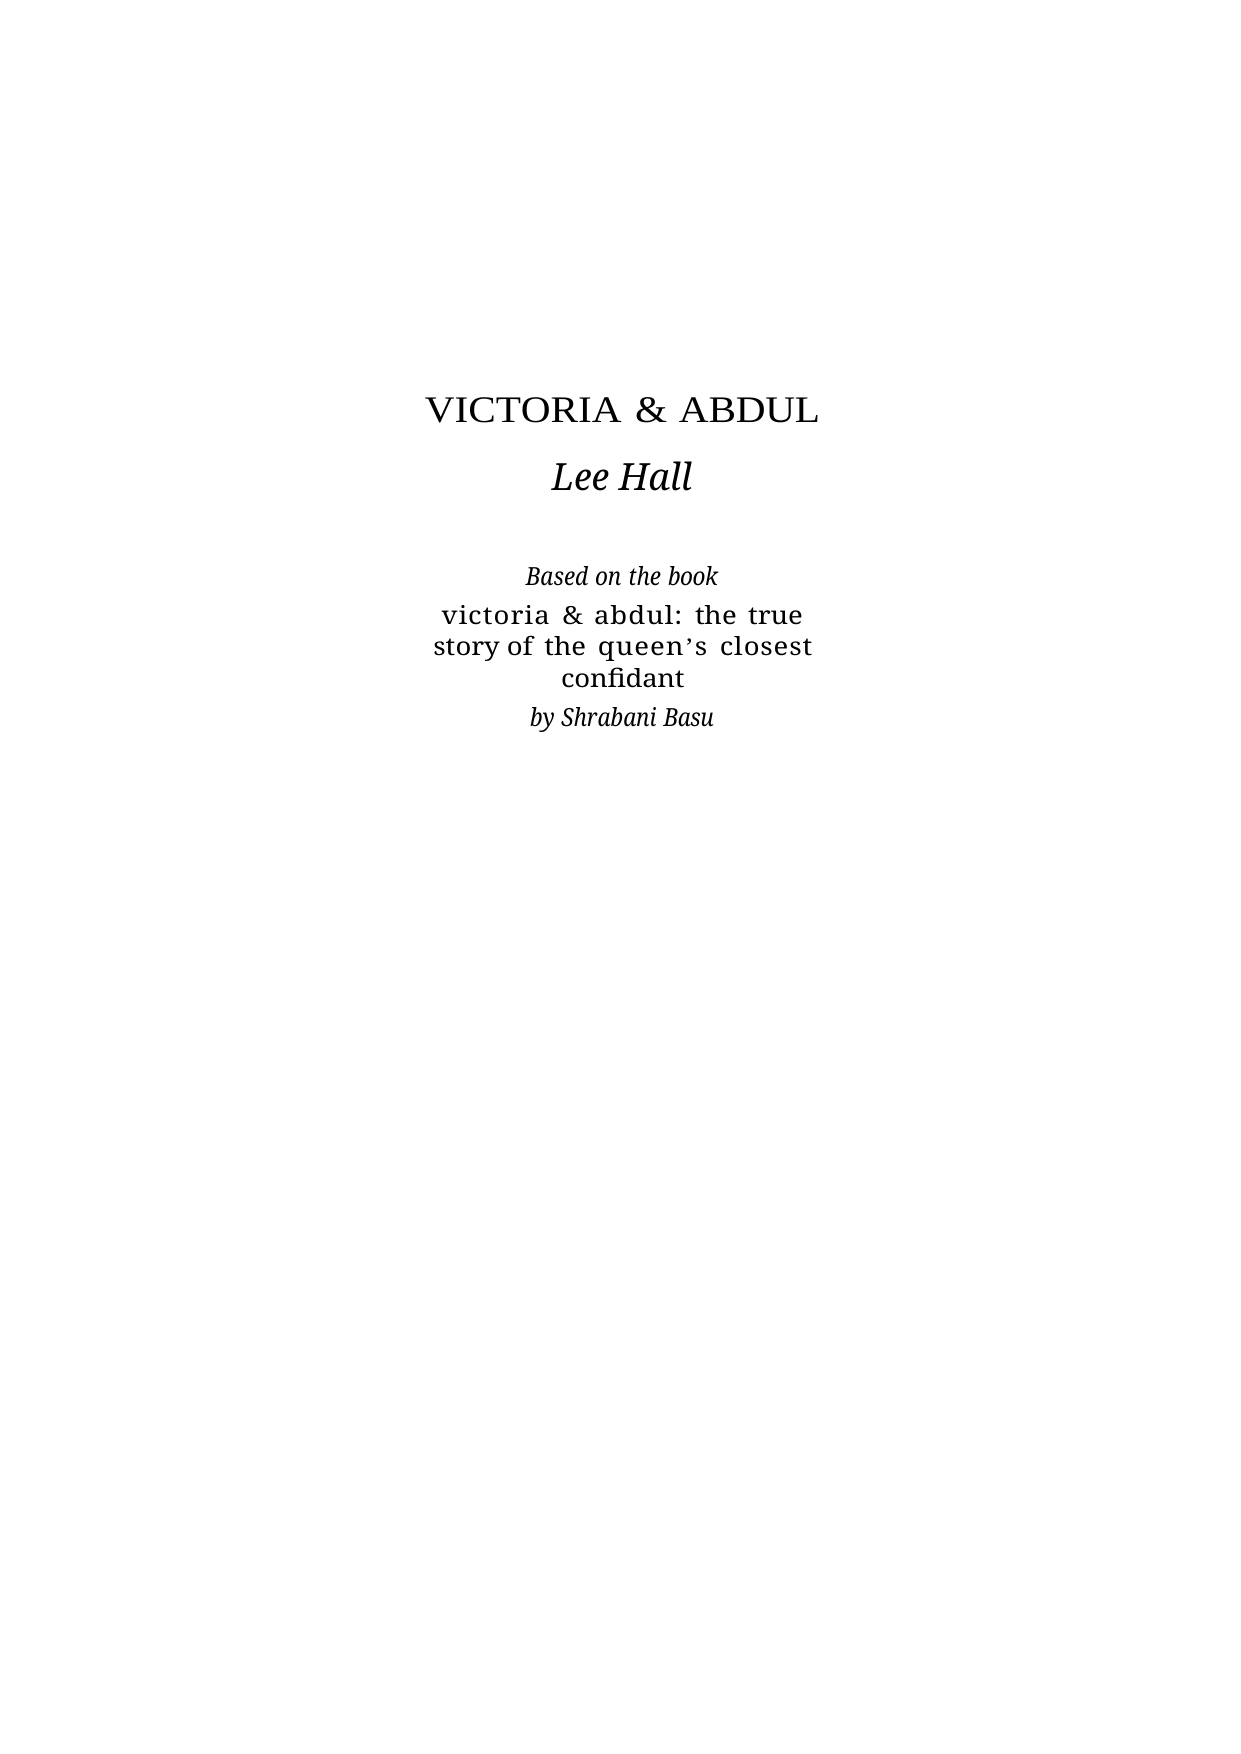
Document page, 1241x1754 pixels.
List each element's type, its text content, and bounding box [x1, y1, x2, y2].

title VICTORIA & ABDUL [314, 387, 930, 430]
text by Shrabani Basu [314, 700, 929, 734]
text Based on the book [314, 559, 929, 593]
text victoria & abdul: the true story of the queen’s closest confidant [408, 599, 836, 694]
text Lee Hall [314, 450, 929, 501]
